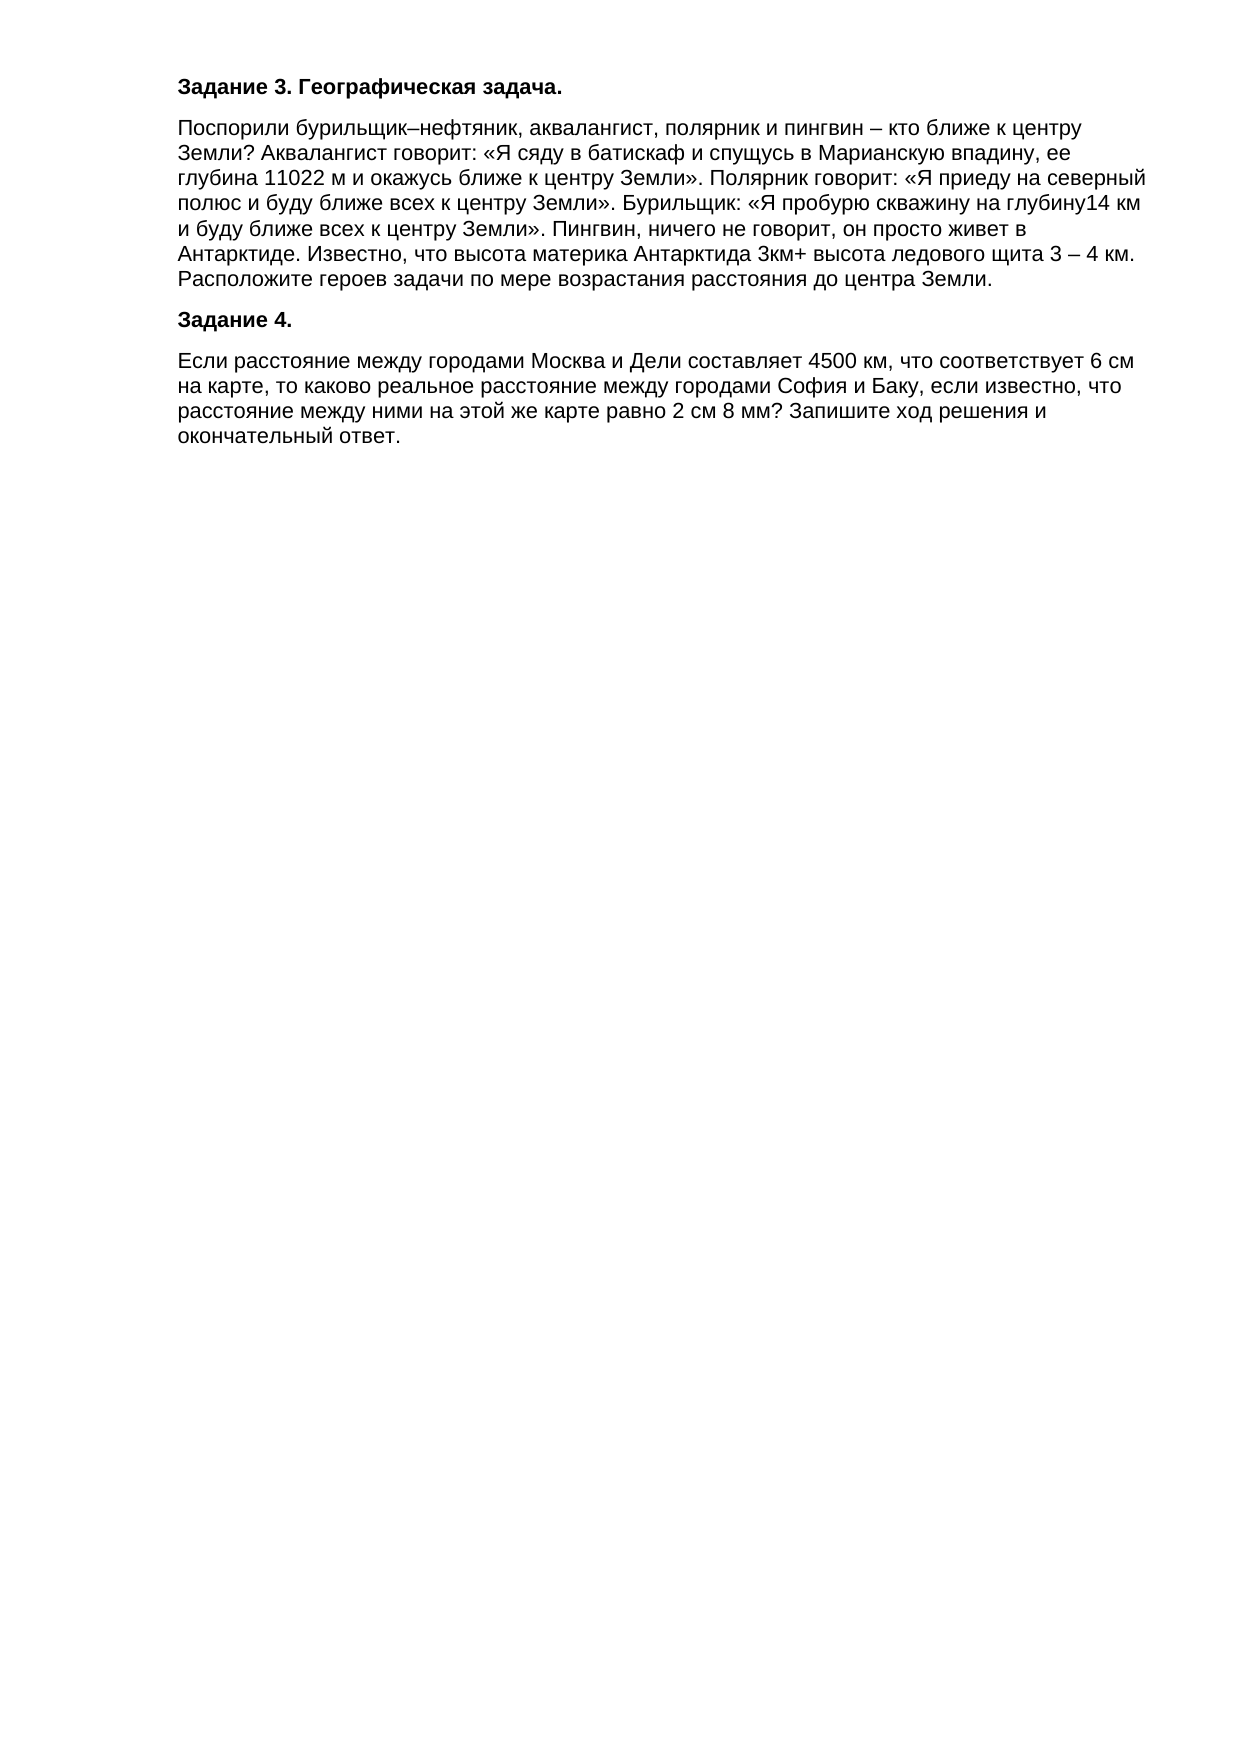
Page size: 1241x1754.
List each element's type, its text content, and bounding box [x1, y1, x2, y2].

text Если расстояние между городами Москва и Дели составляет 4500 км, что соответствует 6 см на карте, то каково реальное расстояние между городами София и Баку, если известно, что расстояние между ними на этой же карте равно 2 см 8 мм? Запишите ход решения и окончательный ответ. [177, 348, 1152, 448]
text Задание 3. Географическая задача. [177, 74, 1152, 99]
text Поспорили бурильщик–нефтяник, аквалангист, полярник и пингвин – кто ближе к центру Земли? Аквалангист говорит: «Я сяду в батискаф и спущусь в Марианскую впадину, ее глубина 11022 м и окажусь ближе к центру Земли». Полярник говорит: «Я приеду на северный полюс и буду ближе всех к центру Земли». Бурильщик: «Я пробурю скважину на глубину14 км и буду ближе всех к центру Земли». Пингвин, ничего не говорит, он просто живет в Антарктиде. Известно, что высота материка Антарктида 3км+ высота ледового щита 3 – 4 км. Расположите героев задачи по мере возрастания расстояния до центра Земли. [177, 115, 1152, 291]
text Задание 4. [177, 307, 1152, 332]
